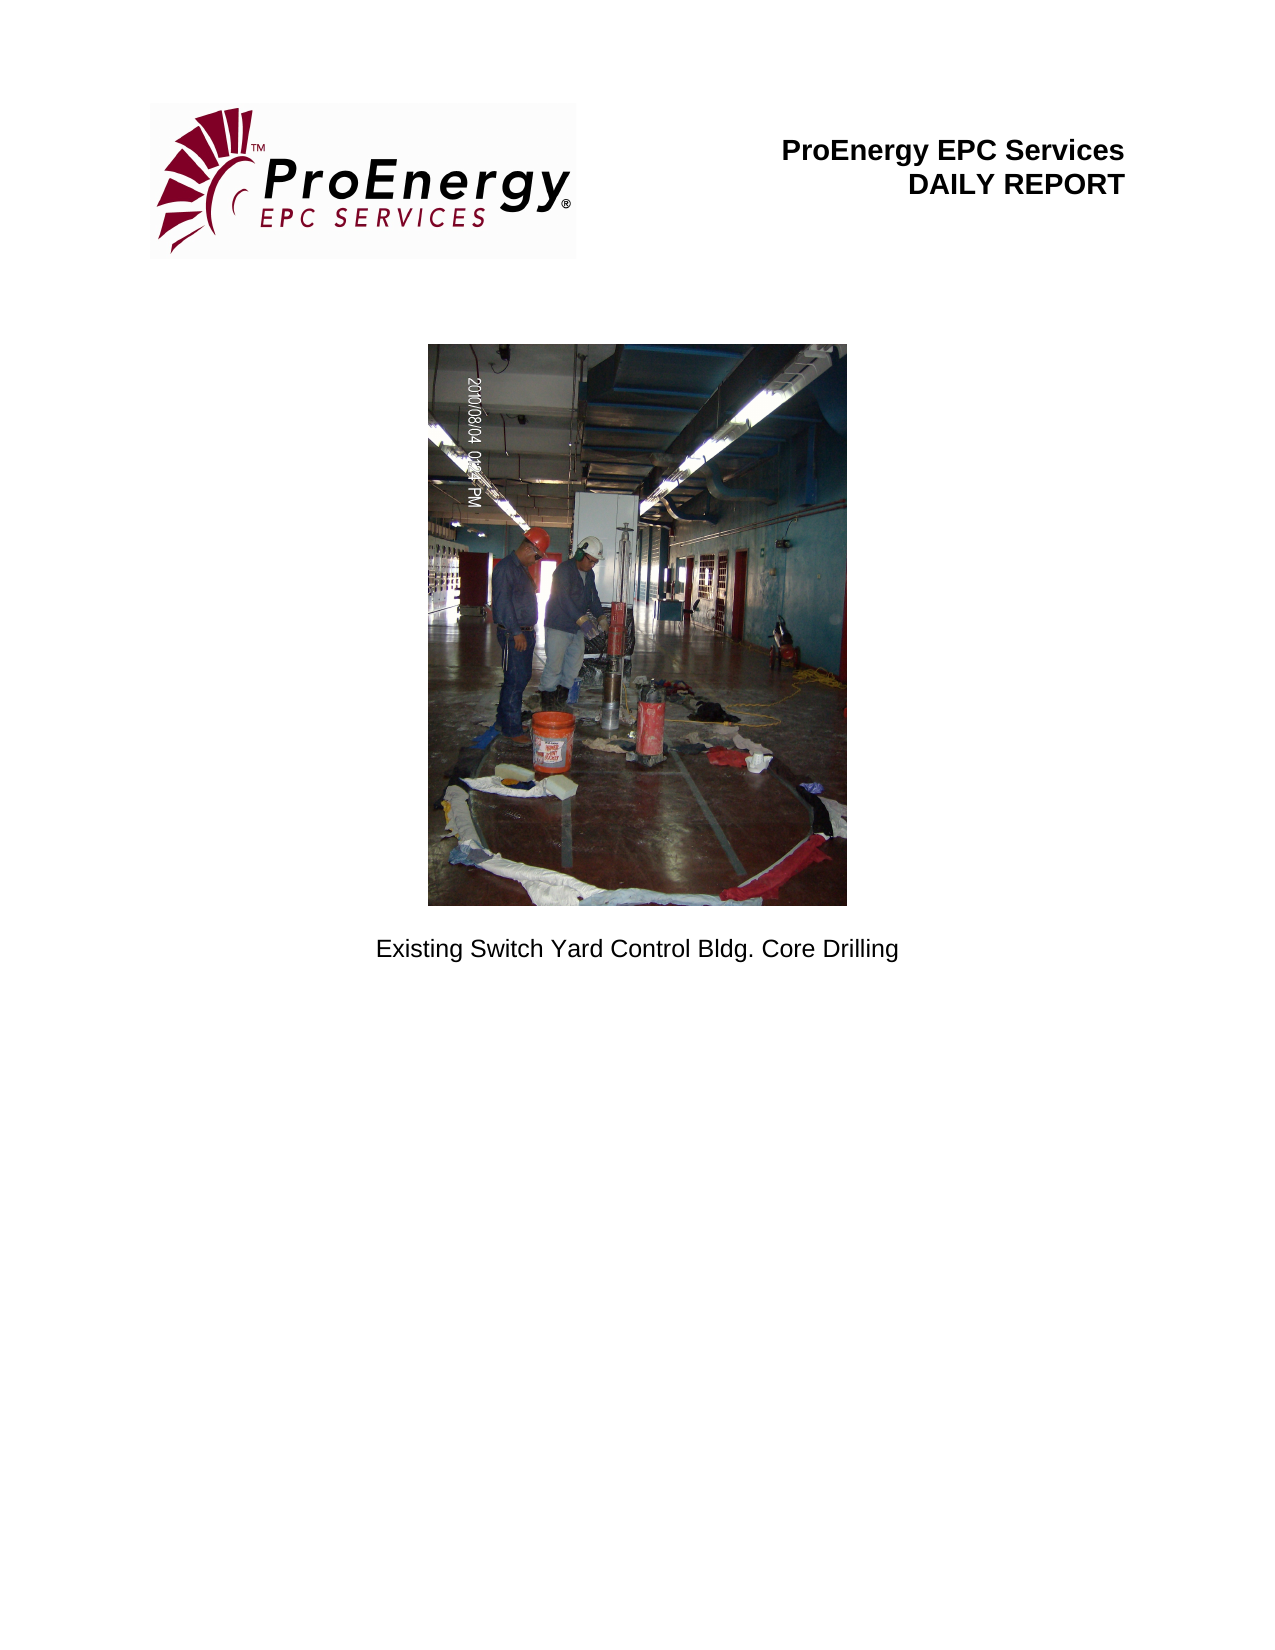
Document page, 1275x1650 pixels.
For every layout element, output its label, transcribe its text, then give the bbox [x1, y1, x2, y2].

picture [150, 103, 577, 259]
text Existing Switch Yard Control Bldg. Core Drilling [150, 934, 1125, 963]
picture [428, 344, 847, 906]
